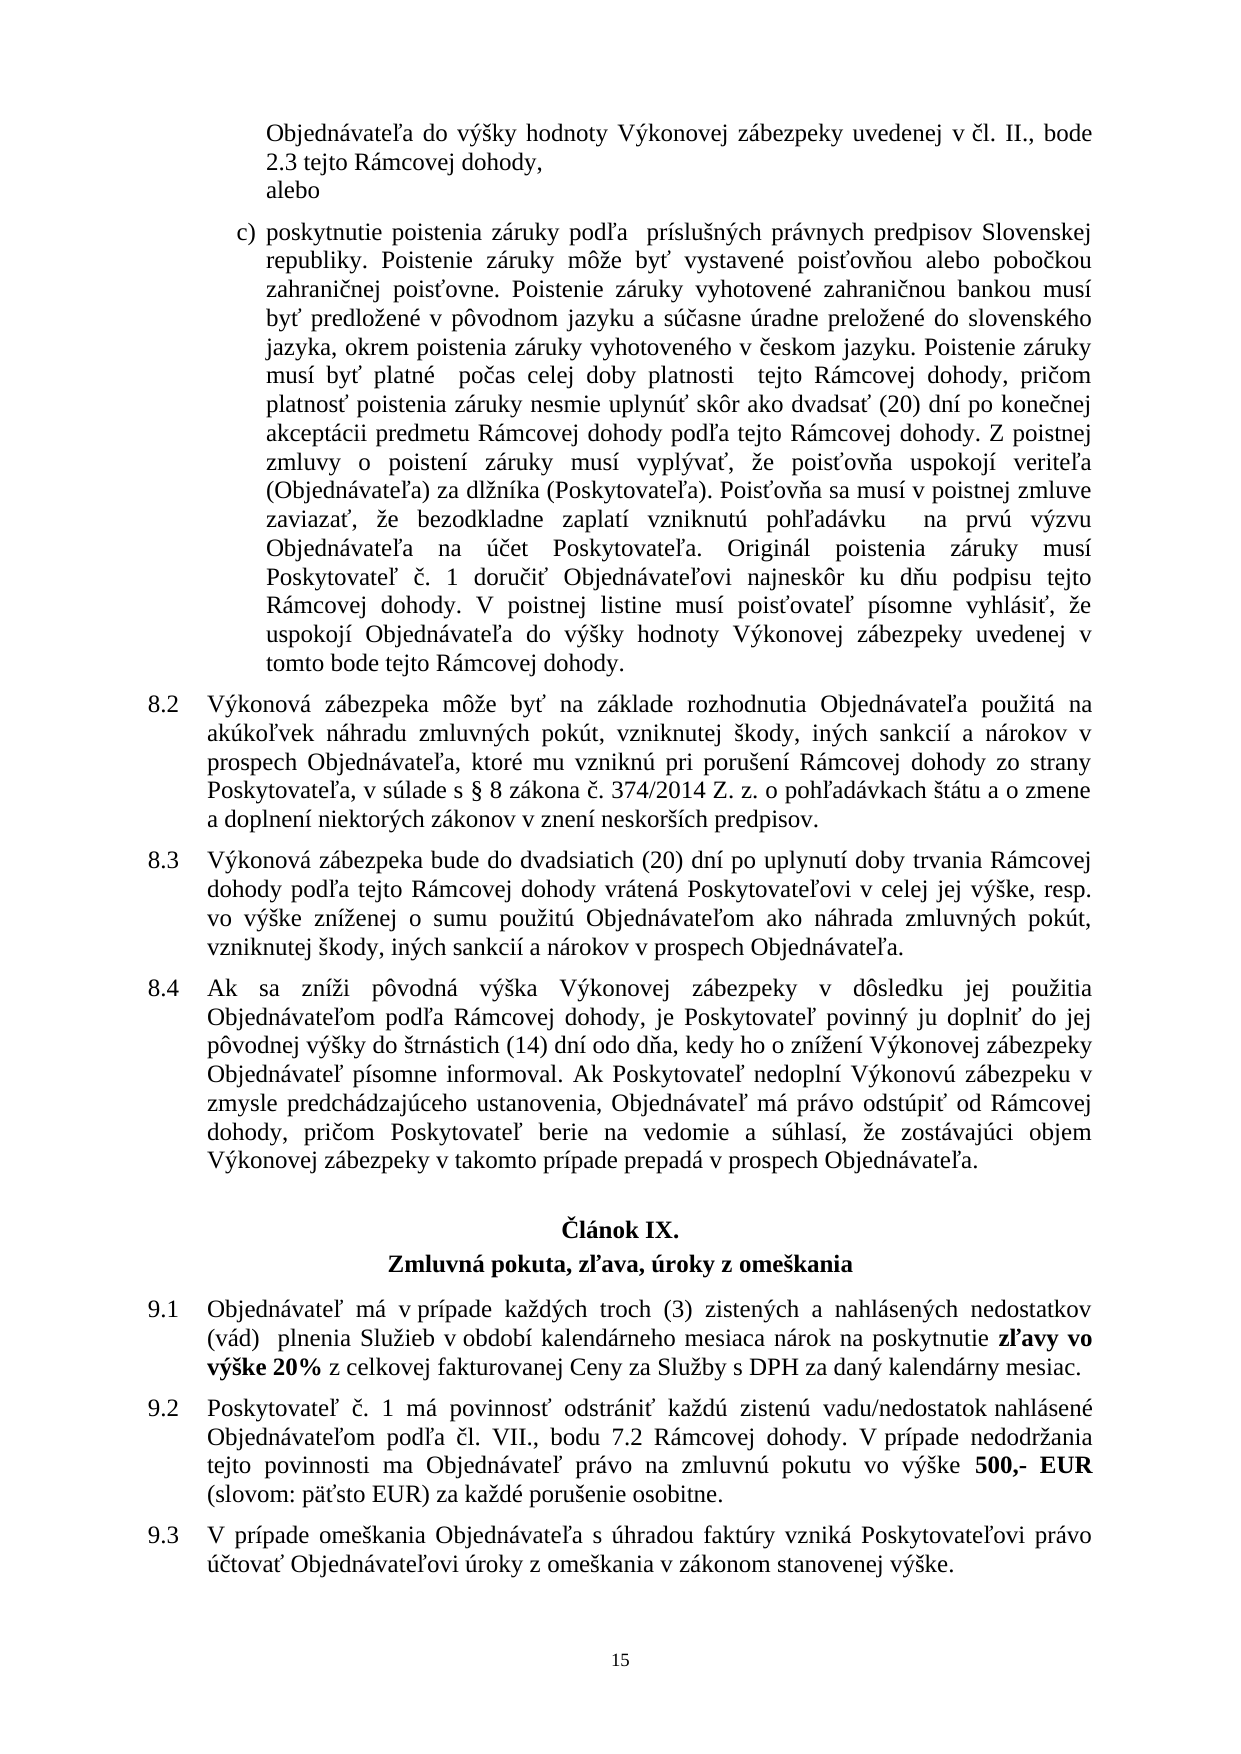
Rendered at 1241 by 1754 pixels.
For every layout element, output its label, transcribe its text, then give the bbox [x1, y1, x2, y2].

list alebo [266, 176, 1092, 204]
list Poskytovateľ č. 1 má povinnosť odstrániť každú zistenú vadu/nedostatok nahlásené Objednávateľom podľa čl. VII., bodu 7.2 Rámcovej dohody. V prípade nedodržania tejto povinnosti ma Objednávateľ právo na zmluvnú pokutu vo výške 500,- EUR (slovom: päťsto EUR) za každé porušenie osobitne. [148, 1393, 1092, 1508]
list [236, 118, 1092, 176]
list Výkonová zábezpeka bude do dvadsiatich (20) dní po uplynutí doby trvania Rámcovej dohody podľa tejto Rámcovej dohody vrátená Poskytovateľovi v celej jej výške, resp. vo výške zníženej o sumu použitú Objednávateľom ako náhrada zmluvných pokút, vzniknutej škody, iných sankcií a nárokov v prospech Objednávateľa. [148, 846, 1092, 961]
list Výkonová zábezpeka môže byť na základe rozhodnutia Objednávateľa použitá na akúkoľvek náhradu zmluvných pokút, vzniknutej škody, iných sankcií a nárokov v prospech Objednávateľa, ktoré mu vzniknú pri porušení Rámcovej dohody zo strany Poskytovateľa, v súlade s § 8 zákona č. 374/2014 Z. z. o pohľadávkach štátu a o zmene a doplnení niektorých zákonov v znení neskorších predpisov. [148, 689, 1092, 833]
list Objednávateľ má v prípade každých troch (3) zistených a nahlásených nedostatkov (vád) plnenia Služieb v období kalendárneho mesiaca nárok na poskytnutie zľavy vo výške 20% z celkovej fakturovanej Ceny za Služby s DPH za daný kalendárny mesiac. [148, 1294, 1092, 1380]
list Ak sa zníži pôvodná výška Výkonovej zábezpeky v dôsledku jej použitia Objednávateľom podľa Rámcovej dohody, je Poskytovateľ povinný ju doplniť do jej pôvodnej výšky do štrnástich (14) dní odo dňa, kedy ho o znížení Výkonovej zábezpeky Objednávateľ písomne informoval. Ak Poskytovateľ nedoplní Výkonovú zábezpeku v zmysle predchádzajúceho ustanovenia, Objednávateľ má právo odstúpiť od Rámcovej dohody, pričom Poskytovateľ berie na vedomie a súhlasí, že zostávajúci objem Výkonovej zábezpeky v takomto prípade prepadá v prospech Objednávateľa. [148, 973, 1092, 1174]
text Zmluvná pokuta, zľava, úroky z omeškania [148, 1249, 1092, 1277]
list poskytnutie poistenia záruky podľa príslušných právnych predpisov Slovenskej republiky. Poistenie záruky môže byť vystavené poisťovňou alebo pobočkou zahraničnej poisťovne. Poistenie záruky vyhotovené zahraničnou bankou musí byť predložené v pôvodnom jazyku a súčasne úradne preložené do slovenského jazyka, okrem poistenia záruky vyhotoveného v českom jazyku. Poistenie záruky musí byť platné počas celej doby platnosti tejto Rámcovej dohody, pričom platnosť poistenia záruky nesmie uplynúť skôr ako dvadsať (20) dní po konečnej akceptácii predmetu Rámcovej dohody podľa tejto Rámcovej dohody. Z poistnej zmluvy o poistení záruky musí vyplývať, že poisťovňa uspokojí veriteľa (Objednávateľa) za dlžníka (Poskytovateľa). Poisťovňa sa musí v poistnej zmluve zaviazať, že bezodkladne zaplatí vzniknutú pohľadávku na prvú výzvu Objednávateľa na účet Poskytovateľa. Originál poistenia záruky musí Poskytovateľ č. 1 doručiť Objednávateľovi najneskôr ku dňu podpisu tejto Rámcovej dohody. V poistnej listine musí poisťovateľ písomne vyhlásiť, že uspokojí Objednávateľa do výšky hodnoty Výkonovej zábezpeky uvedenej v tomto bode tejto Rámcovej dohody. [236, 217, 1092, 677]
list V prípade omeškania Objednávateľa s úhradou faktúry vzniká Poskytovateľovi právo účtovať Objednávateľovi úroky z omeškania v zákonom stanovenej výške. [148, 1520, 1092, 1578]
text Článok IX. [148, 1216, 1092, 1244]
